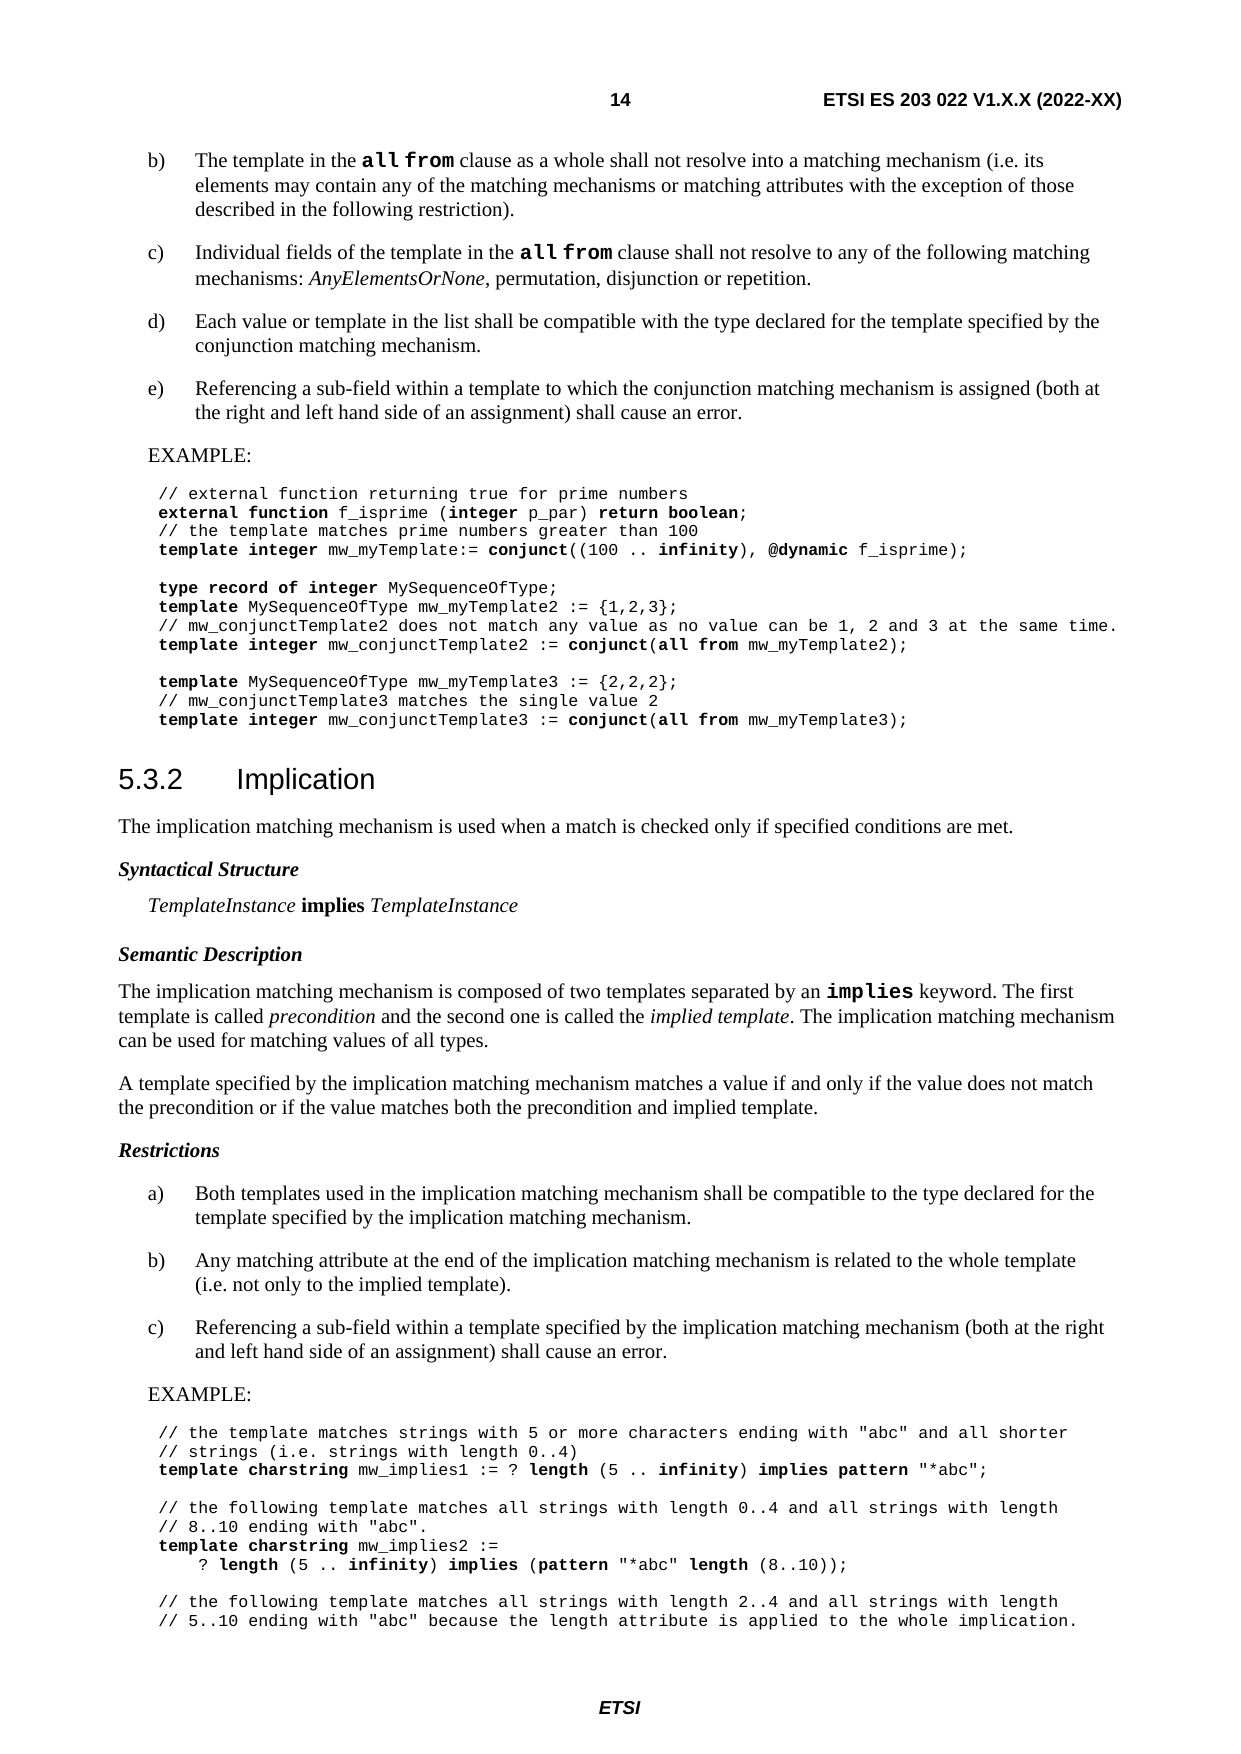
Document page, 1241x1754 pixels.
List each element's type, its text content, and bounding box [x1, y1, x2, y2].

text EXAMPLE: [148, 1381, 1122, 1406]
text // mw_conjunctTemplate2 does not match any value as no value can be 1, 2 and 3 at the same time. [118, 617, 1122, 636]
text Semantic Description [118, 942, 1122, 966]
subtitle 5.3.2 Implication [118, 762, 1122, 795]
text // external function returning true for prime numbers [118, 485, 1122, 504]
text template integer mw_conjunctTemplate3 := conjunct(all from mw_myTemplate3); [118, 712, 1122, 730]
text template integer mw_myTemplate:= conjunct((100 .. infinity), @dynamic f_isprime); [118, 542, 1122, 561]
text ? length (5 .. infinity) implies (pattern "*abc" length (8..10)); [118, 1556, 1122, 1575]
list Each value or template in the list shall be compatible with the type declared for the template specified by the conjunction matching mechanism. [148, 309, 1122, 357]
text Referencing a sub-field within a template specified by the implication matching mechanism (both at the right and left hand side of an assignment) shall cause an error. [148, 1314, 1122, 1363]
text The implication matching mechanism is composed of two templates separated by an implies keyword. The first template is called precondition and the second one is called the implied template. The implication matching mechanism can be used for matching values of all types. [118, 978, 1122, 1052]
text external function f_isprime (integer p_par) return boolean; [118, 504, 1122, 523]
text template MySequenceOfType mw_myTemplate3 := {2,2,2}; [118, 674, 1122, 693]
text template MySequenceOfType mw_myTemplate2 := {1,2,3}; [118, 598, 1122, 617]
text Restrictions [118, 1138, 1122, 1162]
text TemplateInstance implies TemplateInstance [148, 893, 1122, 917]
list Both templates used in the implication matching mechanism shall be compatible to the type declared for the template specified by the implication matching mechanism. [148, 1181, 1122, 1229]
text template charstring mw_implies2 := [118, 1537, 1122, 1556]
text // the following template matches all strings with length 2..4 and all strings with length [118, 1594, 1122, 1613]
text // 5..10 ending with "abc" because the length attribute is applied to the whole implication. [118, 1613, 1122, 1632]
list The template in the all from clause as a whole shall not resolve into a matching mechanism (i.e. its elements may contain any of the matching mechanisms or matching attributes with the exception of those described in the following restriction). [148, 148, 1122, 221]
text EXAMPLE: [148, 442, 1122, 467]
text // the following template matches all strings with length 0..4 and all strings with length [118, 1500, 1122, 1518]
text Any matching attribute at the end of the implication matching mechanism is related to the whole template (i.e. not only to the implied template). [148, 1248, 1122, 1296]
list Individual fields of the template in the all from clause shall not resolve to any of the following matching mechanisms: AnyElementsOrNone, permutation, disjunction or repetition. [148, 240, 1122, 290]
text The implication matching mechanism is used when a match is checked only if specified conditions are met. [118, 814, 1122, 838]
text // 8..10 ending with "abc". [118, 1518, 1122, 1537]
text template charstring mw_implies1 := ? length (5 .. infinity) implies pattern "*abc"; [118, 1462, 1122, 1481]
text // strings (i.e. strings with length 0..4) [118, 1443, 1122, 1462]
list Referencing a sub-field within a template to which the conjunction matching mechanism is assigned (both at the right and left hand side of an assignment) shall cause an error. [148, 376, 1122, 424]
text // the template matches prime numbers greater than 100 [118, 523, 1122, 542]
text Syntactical Structure [118, 857, 1122, 881]
text template integer mw_conjunctTemplate2 := conjunct(all from mw_myTemplate2); [118, 636, 1122, 655]
text // mw_conjunctTemplate3 matches the single value 2 [118, 693, 1122, 712]
text type record of integer MySequenceOfType; [118, 579, 1122, 598]
text A template specified by the implication matching mechanism matches a value if and only if the value does not match the precondition or if the value matches both the precondition and implied template. [118, 1071, 1122, 1119]
text // the template matches strings with 5 or more characters ending with "abc" and all shorter [118, 1424, 1122, 1443]
